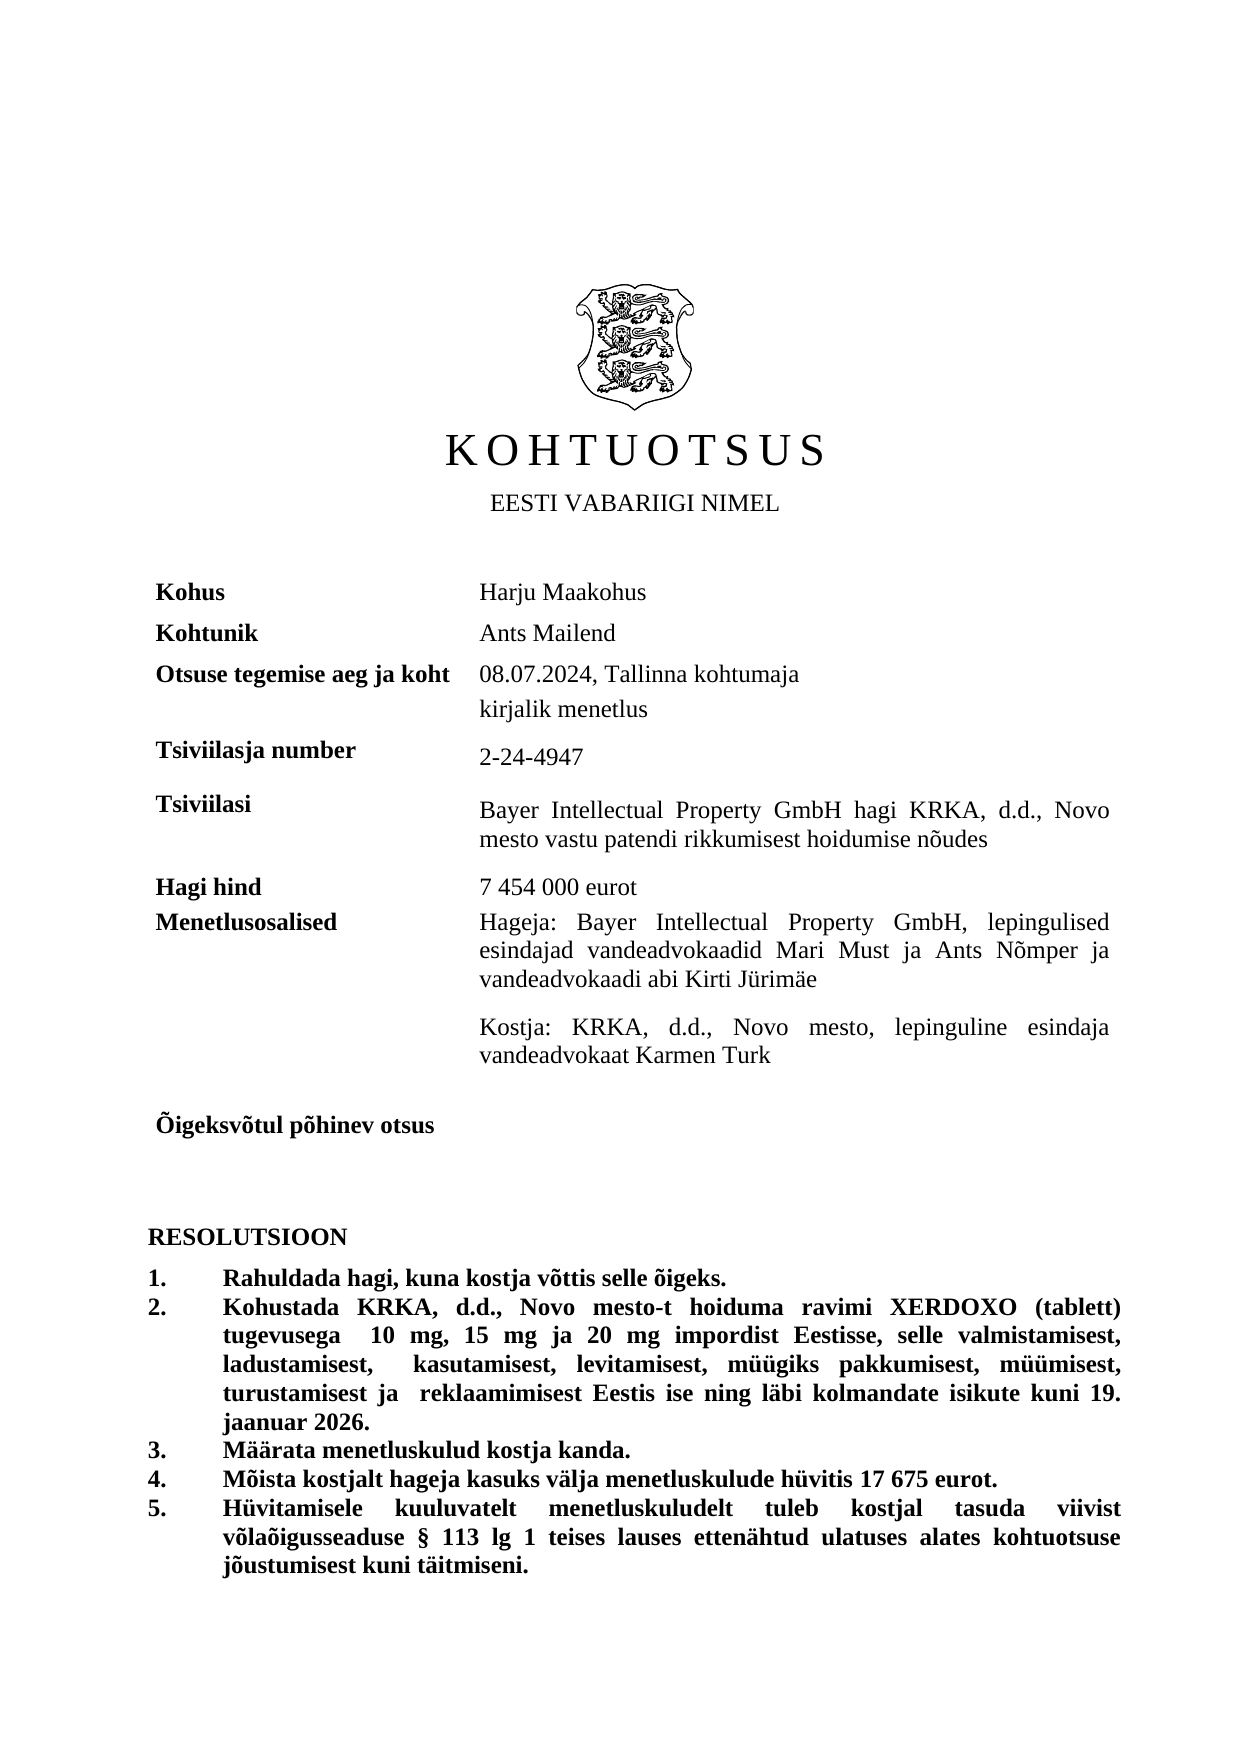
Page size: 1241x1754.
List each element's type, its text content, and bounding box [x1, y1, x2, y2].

text KOHTUOTSUS [148, 423, 1122, 475]
table_cell [468, 612, 1121, 653]
text EESTI VABARIIGI NIMEL [148, 488, 1122, 517]
table_header Kohus [144, 570, 468, 612]
table_cell Otsuse tegemise aeg ja koht [144, 653, 468, 729]
table_cell 2-24-4947 [468, 729, 1121, 783]
table_header [468, 570, 1121, 612]
list Määrata menetluskulud kostja kanda. [148, 1435, 1122, 1464]
table_cell Õigeksvõtul põhinev otsus [144, 999, 468, 1215]
table_cell , Tallinna kohtumaja kirjalik menetlus [468, 653, 1121, 729]
table_cell Kostja: KRKA, d.d., Novo mesto, lepinguline esindaja vandeadvokaat Karmen Turk [468, 999, 1121, 1215]
text RESOLUTSIOON [148, 1222, 1122, 1250]
table_cell Bayer Intellectual Property GmbH hagi KRKA, d.d., Novo mesto vastu patendi rikkumisest hoidumise nõudes [468, 783, 1121, 865]
list Hüvitamisele kuuluvatelt menetluskuludelt tuleb kostjal tasuda viivist võlaõigusseaduse § 113 lg 1 teises lauses ettenähtud ulatuses alates kohtuotsuse jõustumisest kuni täitmiseni. [148, 1493, 1122, 1579]
table_cell Tsiviilasja number [144, 729, 468, 783]
table_cell Kohtunik [144, 612, 468, 653]
list Mõista kostjalt hageja kasuks välja menetluskulude hüvitis 17 675 eurot. [148, 1464, 1122, 1493]
table_cell 7 454 000 eurot Hageja: Bayer Intellectual Property GmbH, lepingulised esindajad vandeadvokaadid Mari Must ja Ants Nõmper ja vandeadvokaadi abi Kirti Jürimäe [468, 865, 1121, 999]
list Rahuldada hagi, kuna kostja võttis selle õigeks. [148, 1263, 1122, 1292]
table_cell Tsiviilasi [144, 783, 468, 865]
table_cell Hagi hind Menetlusosalised [144, 865, 468, 999]
list Kohustada KRKA, d.d., Novo mesto-t hoiduma ravimi XERDOXO (tablett) tugevusega 10 mg, 15 mg ja 20 mg impordist Eestisse, selle valmistamisest, ladustamisest, kasutamisest, levitamisest, müügiks pakkumisest, müümisest, turustamisest ja reklaamimisest Eestis ise ning läbi kolmandate isikute kuni 19. jaanuar 2026. [148, 1292, 1122, 1435]
